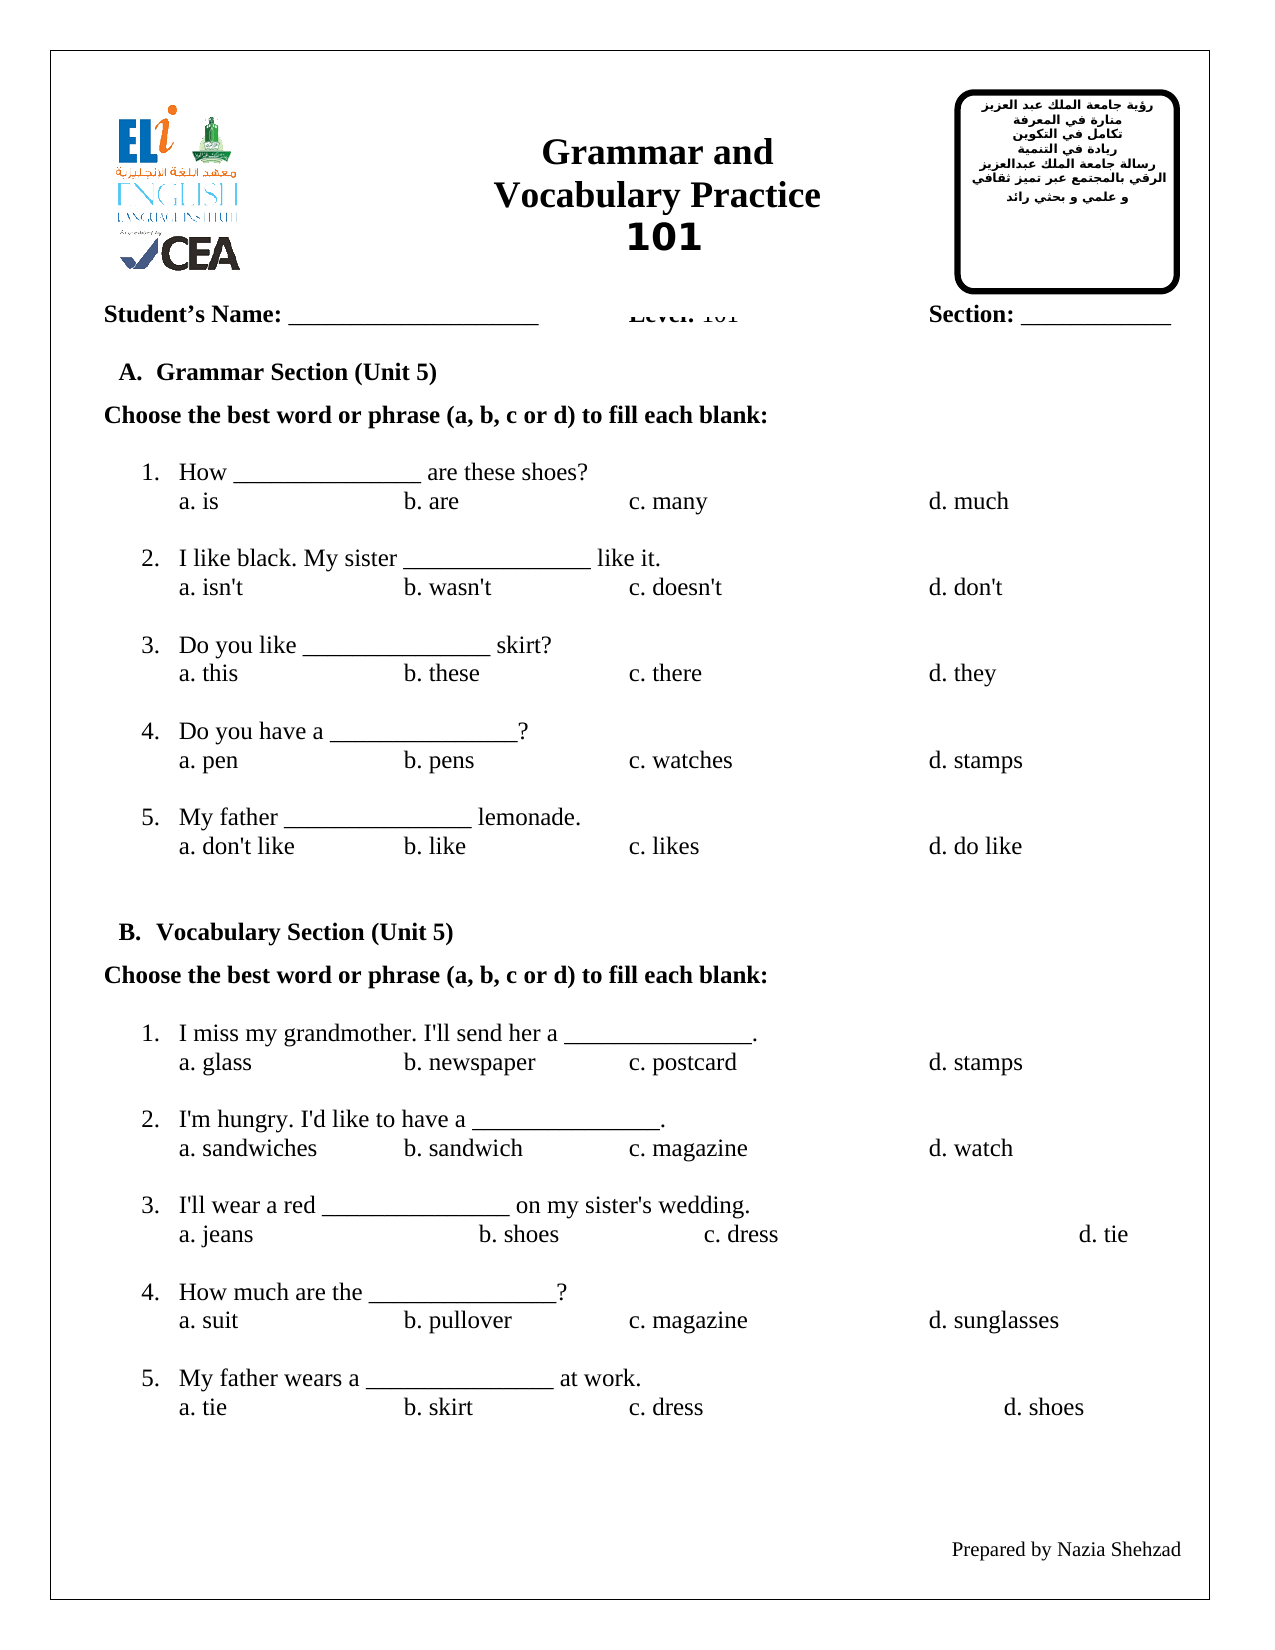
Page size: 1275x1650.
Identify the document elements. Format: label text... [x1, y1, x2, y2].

list Choose the best word or phrase (a, b, c or d) to fill each blank: [103, 400, 1181, 428]
text a. sandwiches b. sandwich c. magazine d. watch [103, 1133, 1181, 1162]
text a. suit b. pullover c. magazine d. sunglasses [103, 1305, 1181, 1334]
text Student’s Name: ____________________ Level: 101 Section: ____________ [103, 299, 1181, 328]
list Grammar Section (Unit 5) [118, 357, 1181, 385]
list I miss my grandmother. I'll send her a _______________. [141, 1018, 1181, 1047]
list My father wears a _______________ at work. [141, 1363, 1181, 1392]
text a. jeans b. shoes c. dress d. tie [103, 1219, 1181, 1248]
picture [103, 103, 255, 274]
list How much are the _______________? [141, 1277, 1181, 1305]
list Do you have a _______________? [141, 716, 1181, 745]
list How _______________ are these shoes? [141, 457, 1181, 486]
text a. tie b. skirt c. dress d. shoes [103, 1392, 1181, 1420]
list Choose the best word or phrase (a, b, c or d) to fill each blank: [103, 960, 1181, 989]
list Do you like _______________ skirt? [141, 630, 1181, 658]
list a. glass b. newspaper c. postcard d. stamps [178, 1047, 1181, 1075]
list Vocabulary Section (Unit 5) [118, 917, 1181, 946]
list I'll wear a red _______________ on my sister's wedding. [141, 1190, 1181, 1219]
list I like black. My sister _______________ like it. [141, 543, 1181, 572]
list a. is b. are c. many d. much [178, 486, 1181, 515]
list I'm hungry. I'd like to have a _______________. [141, 1104, 1181, 1133]
text a. isn't b. wasn't c. doesn't d. don't [103, 572, 1181, 601]
text a. don't like b. like c. likes d. do like [103, 831, 1181, 860]
text a. this b. these c. there d. they [103, 658, 1181, 687]
text a. pen b. pens c. watches d. stamps [103, 745, 1181, 773]
list My father _______________ lemonade. [141, 802, 1181, 831]
